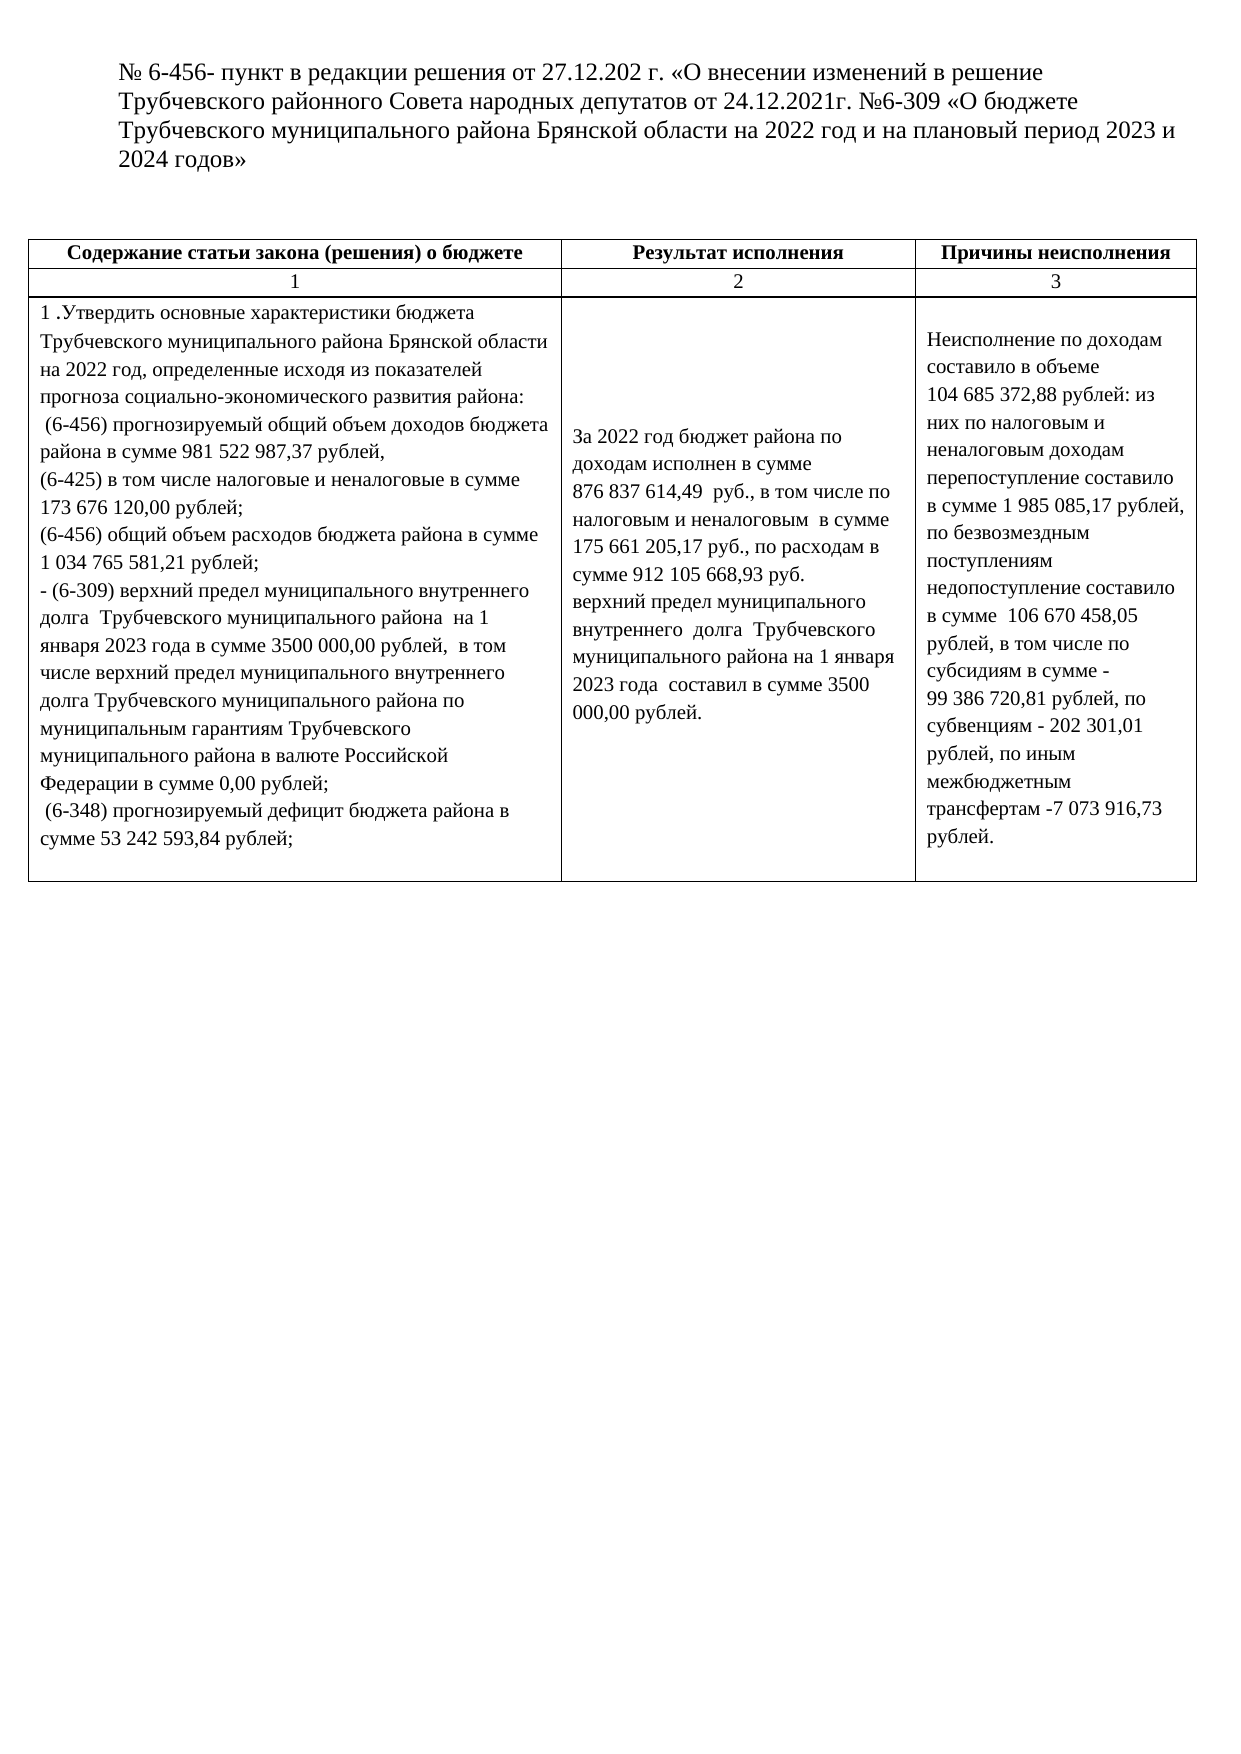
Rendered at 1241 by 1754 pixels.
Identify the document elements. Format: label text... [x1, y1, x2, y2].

table_header Причины неисполнения [916, 240, 1196, 267]
table_cell 1 [29, 269, 561, 296]
table_cell 2 [562, 269, 915, 296]
table_cell Неисполнение по доходам составило в объеме 104 685 372,88 рублей: из них по налоговым и неналоговым доходам перепоступление составило в сумме 1 985 085,17 рублей, по безвозмездным поступлениям недопоступление составило в сумме 106 670 458,05 рублей, в том числе по субсидиям в сумме - 99 386 720,81 рублей, по субвенциям - 202 301,01 рублей, по иным межбюджетным трансфертам -7 073 916,73 рублей. [916, 298, 1196, 881]
table_cell 1 .Утвердить основные характеристики бюджета Трубчевского муниципального района Брянской области на 2022 год, определенные исходя из показателей прогноза социально-экономического развития района: (6-456) прогнозируемый общий объем доходов бюджета района в сумме 981 522 987,37 рублей, (6-425) в том числе налоговые и неналоговые в сумме 173 676 120,00 рублей; (6-456) общий объем расходов бюджета района в сумме 1 034 765 581,21 рублей; - (6-309) верхний предел муниципального внутреннего долга Трубчевского муниципального района на 1 января 2023 года в сумме 3500 000,00 рублей, в том числе верхний предел муниципального внутреннего долга Трубчевского муниципального района по муниципальным гарантиям Трубчевского муниципального района в валюте Российской Федерации в сумме 0,00 рублей; (6-348) прогнозируемый дефицит бюджета района в сумме 53 242 593,84 рублей; [29, 298, 561, 881]
table_header Содержание статьи закона (решения) о бюджете [29, 240, 561, 267]
text № 6-456- пункт в редакции решения от 27.12.202 г. «О внесении изменений в решение Трубчевского районного Совета народных депутатов от 24.12.2021г. №6-309 «О бюджете Трубчевского муниципального района Брянской области на 2022 год и на плановый период 2023 и 2024 годов» [118, 57, 1181, 172]
table_cell 3 [916, 269, 1196, 296]
table_cell За 2022 год бюджет района по доходам исполнен в сумме 876 837 614,49 руб., в том числе по налоговым и неналоговым в сумме 175 661 205,17 руб., по расходам в сумме 912 105 668,93 руб. верхний предел муниципального внутреннего долга Трубчевского муниципального района на 1 января 2023 года составил в сумме 3500 000,00 рублей. [562, 298, 915, 881]
table_header Результат исполнения [562, 240, 915, 267]
